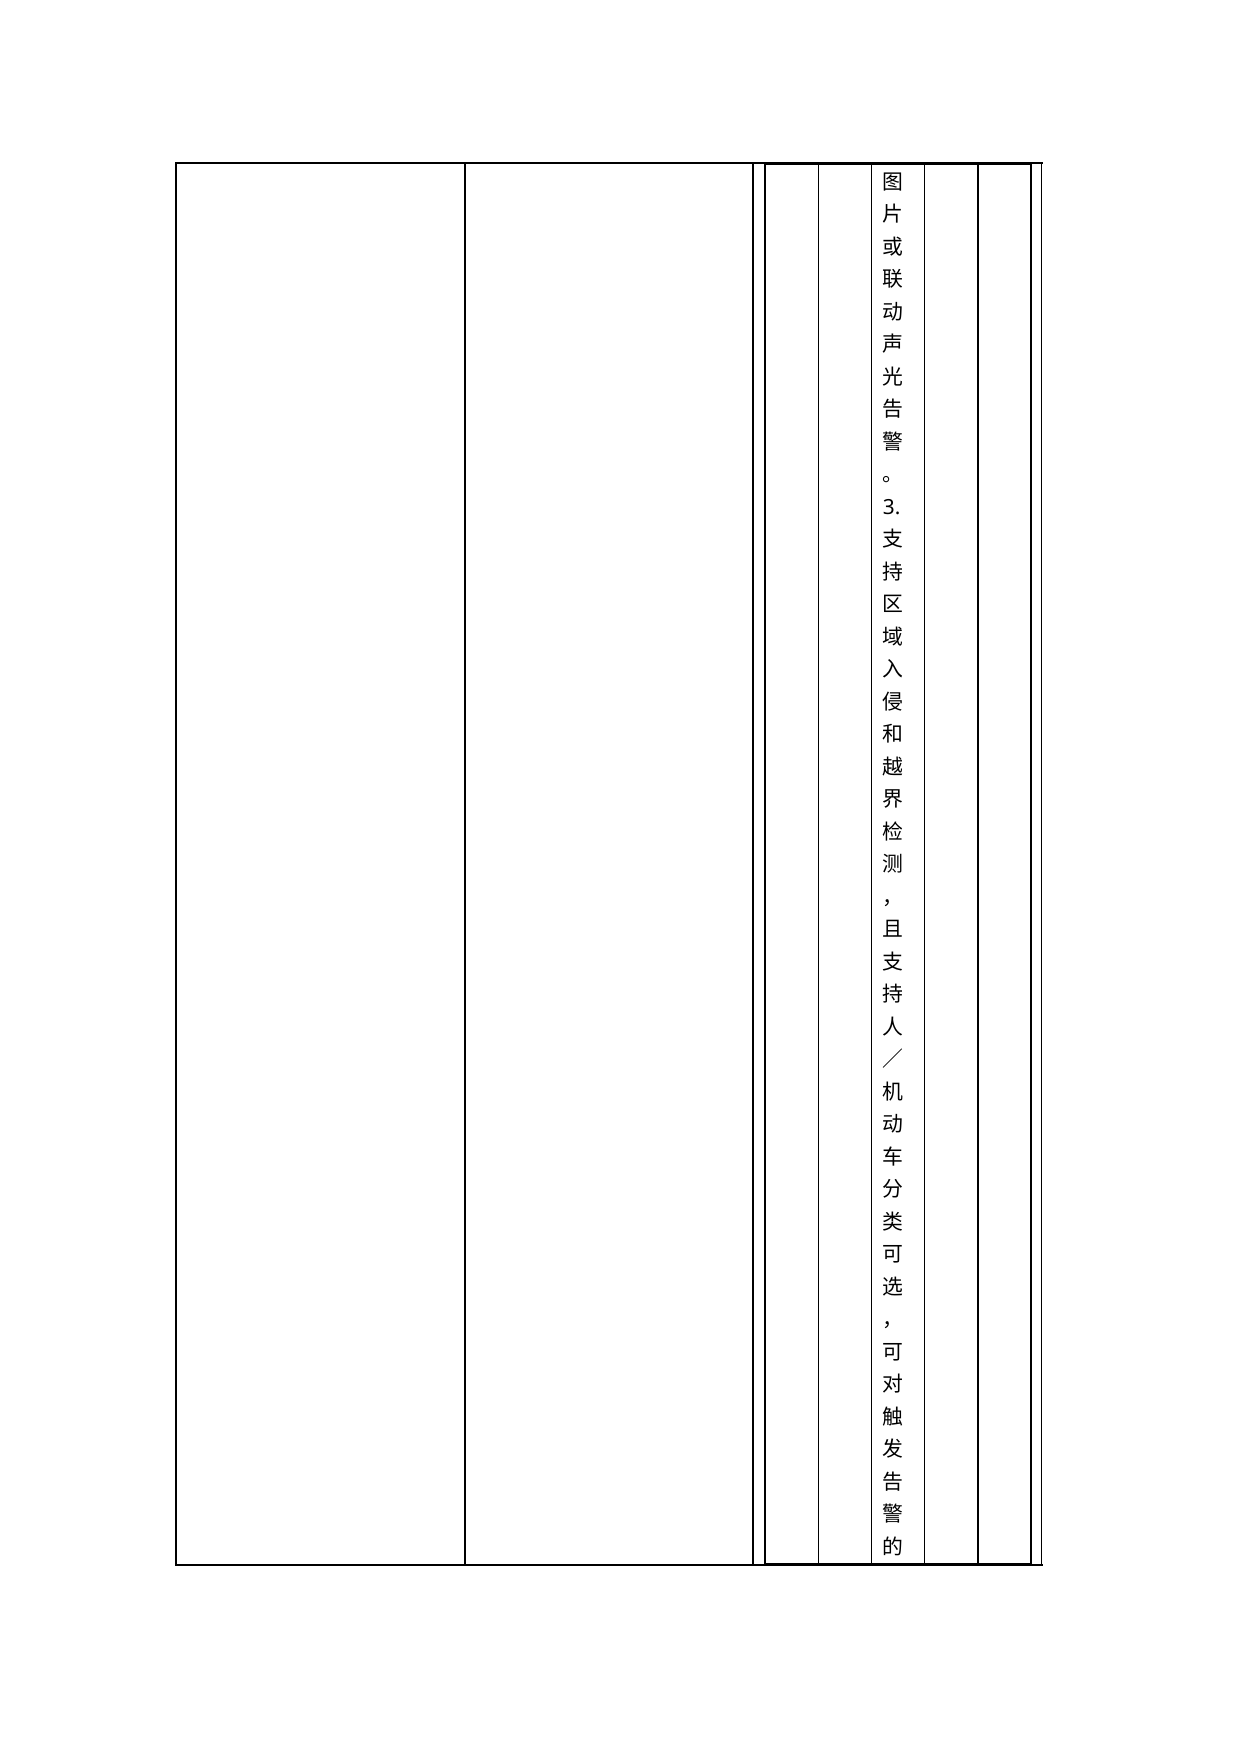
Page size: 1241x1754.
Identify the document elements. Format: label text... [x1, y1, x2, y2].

table_cell [925, 165, 977, 1563]
table_cell [819, 165, 871, 1563]
table_cell [766, 165, 818, 1563]
table_cell [466, 164, 752, 1564]
table_cell [872, 165, 924, 1563]
table_cell [979, 165, 1030, 1563]
table_cell [1032, 164, 1041, 1564]
table_cell 1 [177, 164, 464, 1564]
table_cell [754, 164, 764, 1564]
